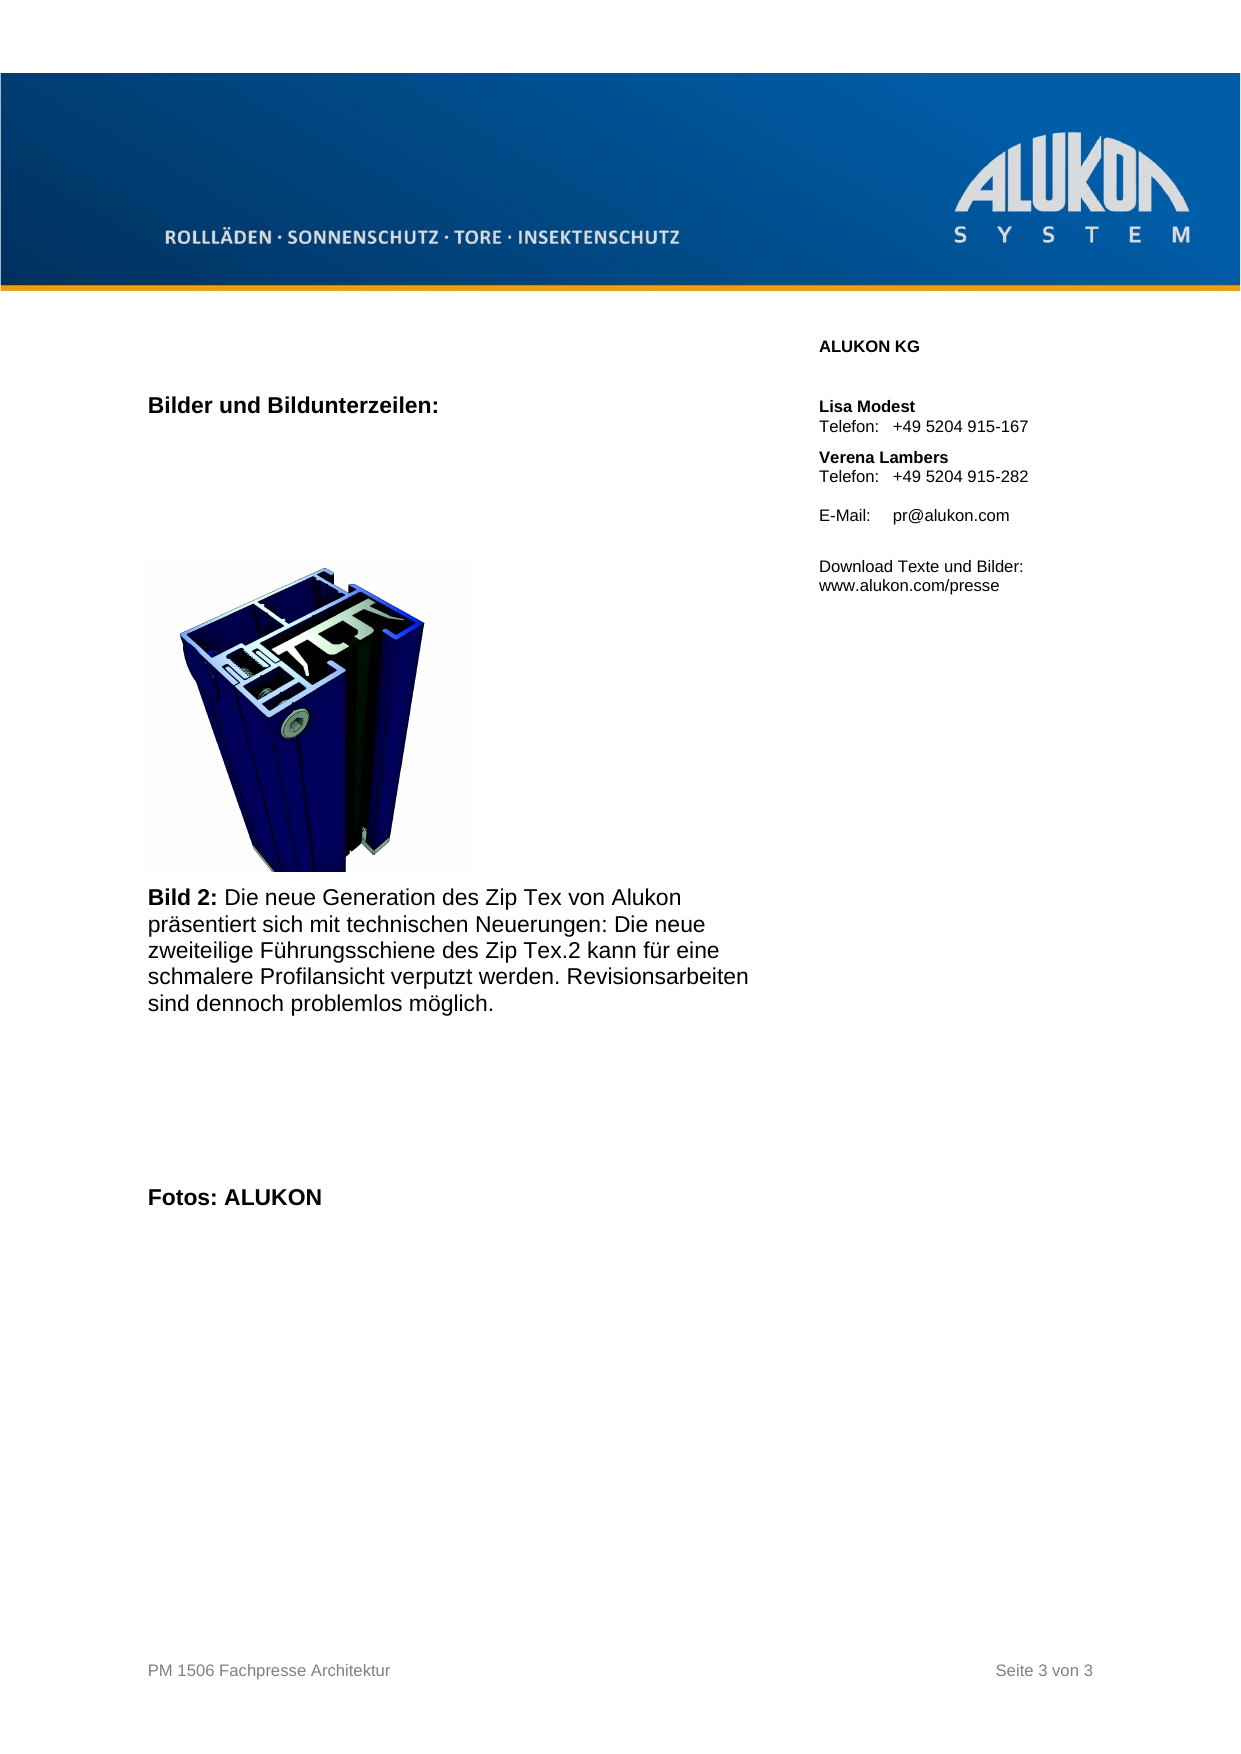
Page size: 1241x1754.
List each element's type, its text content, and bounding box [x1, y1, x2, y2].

text Bilder und Bildunterzeilen: [148, 392, 1200, 418]
text Bild 2: Die neue Generation des Zip Tex von Alukon präsentiert sich mit technischen Neuerungen: Die neue zweiteilige Führungsschiene des Zip Tex.2 kann für eine schmalere Profilansicht verputzt werden. Revisionsarbeiten sind dennoch problemlos möglich. [148, 884, 768, 1016]
picture [147, 561, 470, 872]
text Fotos: ALUKON [148, 1184, 1171, 1210]
picture [0, 73, 1241, 336]
